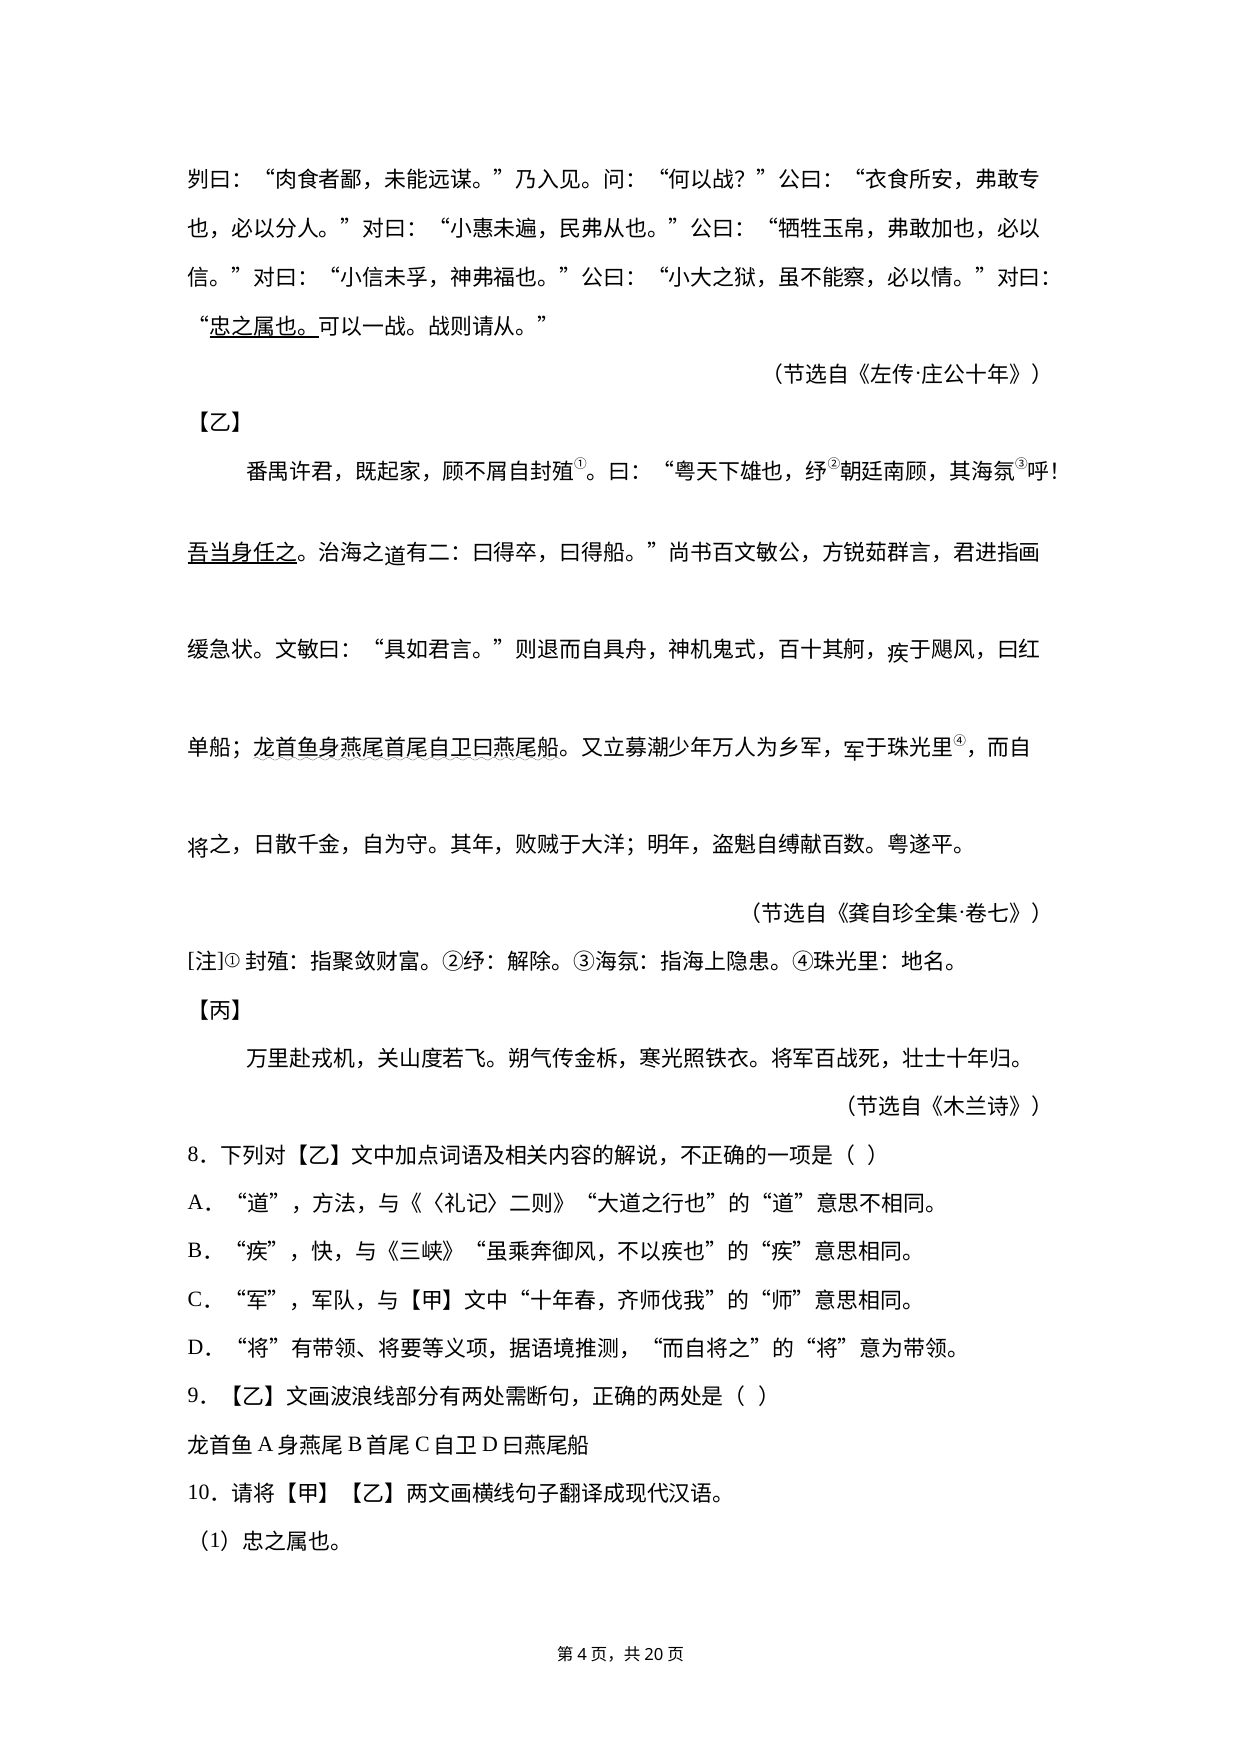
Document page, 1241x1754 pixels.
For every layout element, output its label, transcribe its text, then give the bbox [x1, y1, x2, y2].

text 10．请将【甲】【乙】两文画横线句子翻译成现代汉语。 [187, 1476, 1053, 1508]
text 番禺许君，既起家，顾不屑自封殖①。曰：“粤天下雄也，纾②朝廷南顾，其海氛③呼！吾当身任之。治海之道有二：曰得卒，曰得船。”尚书百文敏公，方锐茹群言，君进指画缓急状。文敏曰：“具如君言。”则退而自具舟，神机鬼式，百十其舸，疾于飓风，曰红单船；龙首鱼身燕尾首尾自卫曰燕尾船。又立募潮少年万人为乡军，军于珠光里④，而自将之，日散千金，自为守。其年，败贼于大洋；明年，盗魁自缚献百数。粤遂平。 [187, 453, 1053, 876]
text [注]①封殖：指聚敛财富。②纾：解除。③海氛：指海上隐患。④珠光里：地名。 [187, 944, 1053, 976]
text 【丙】 [187, 992, 1053, 1025]
text C．“军”，军队，与【甲】文中“十年春，齐师伐我”的“师”意思相同。 [187, 1282, 1053, 1315]
text （1）忠之属也。 [187, 1524, 1053, 1556]
text B．“疾”，快，与《三峡》“虽乘奔御风，不以疾也”的“疾”意思相同。 [187, 1234, 1053, 1266]
text 【乙】 [187, 405, 1053, 437]
text D．“将”有带领、将要等义项，据语境推测，“而自将之”的“将”意为带领。 [187, 1331, 1053, 1363]
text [187, 162, 1053, 341]
text 9．【乙】文画波浪线部分有两处需断句，正确的两处是（ ） [187, 1379, 1053, 1411]
text （节选自《龚自珍全集·卷七》） [187, 896, 1053, 928]
text （节选自《左传·庄公十年》） [187, 357, 1053, 389]
text 龙首鱼A身燕尾B首尾C自卫D曰燕尾船 [187, 1427, 1053, 1460]
text A．“道”，方法，与《〈礼记〉二则》“大道之行也”的“道”意思不相同。 [187, 1186, 1053, 1218]
text 8．下列对【乙】文中加点词语及相关内容的解说，不正确的一项是（ ） [187, 1137, 1053, 1170]
text 万里赴戎机，关山度若飞。朔气传金柝，寒光照铁衣。将军百战死，壮士十年归。 [187, 1041, 1053, 1073]
text （节选自《木兰诗》） [187, 1089, 1053, 1121]
